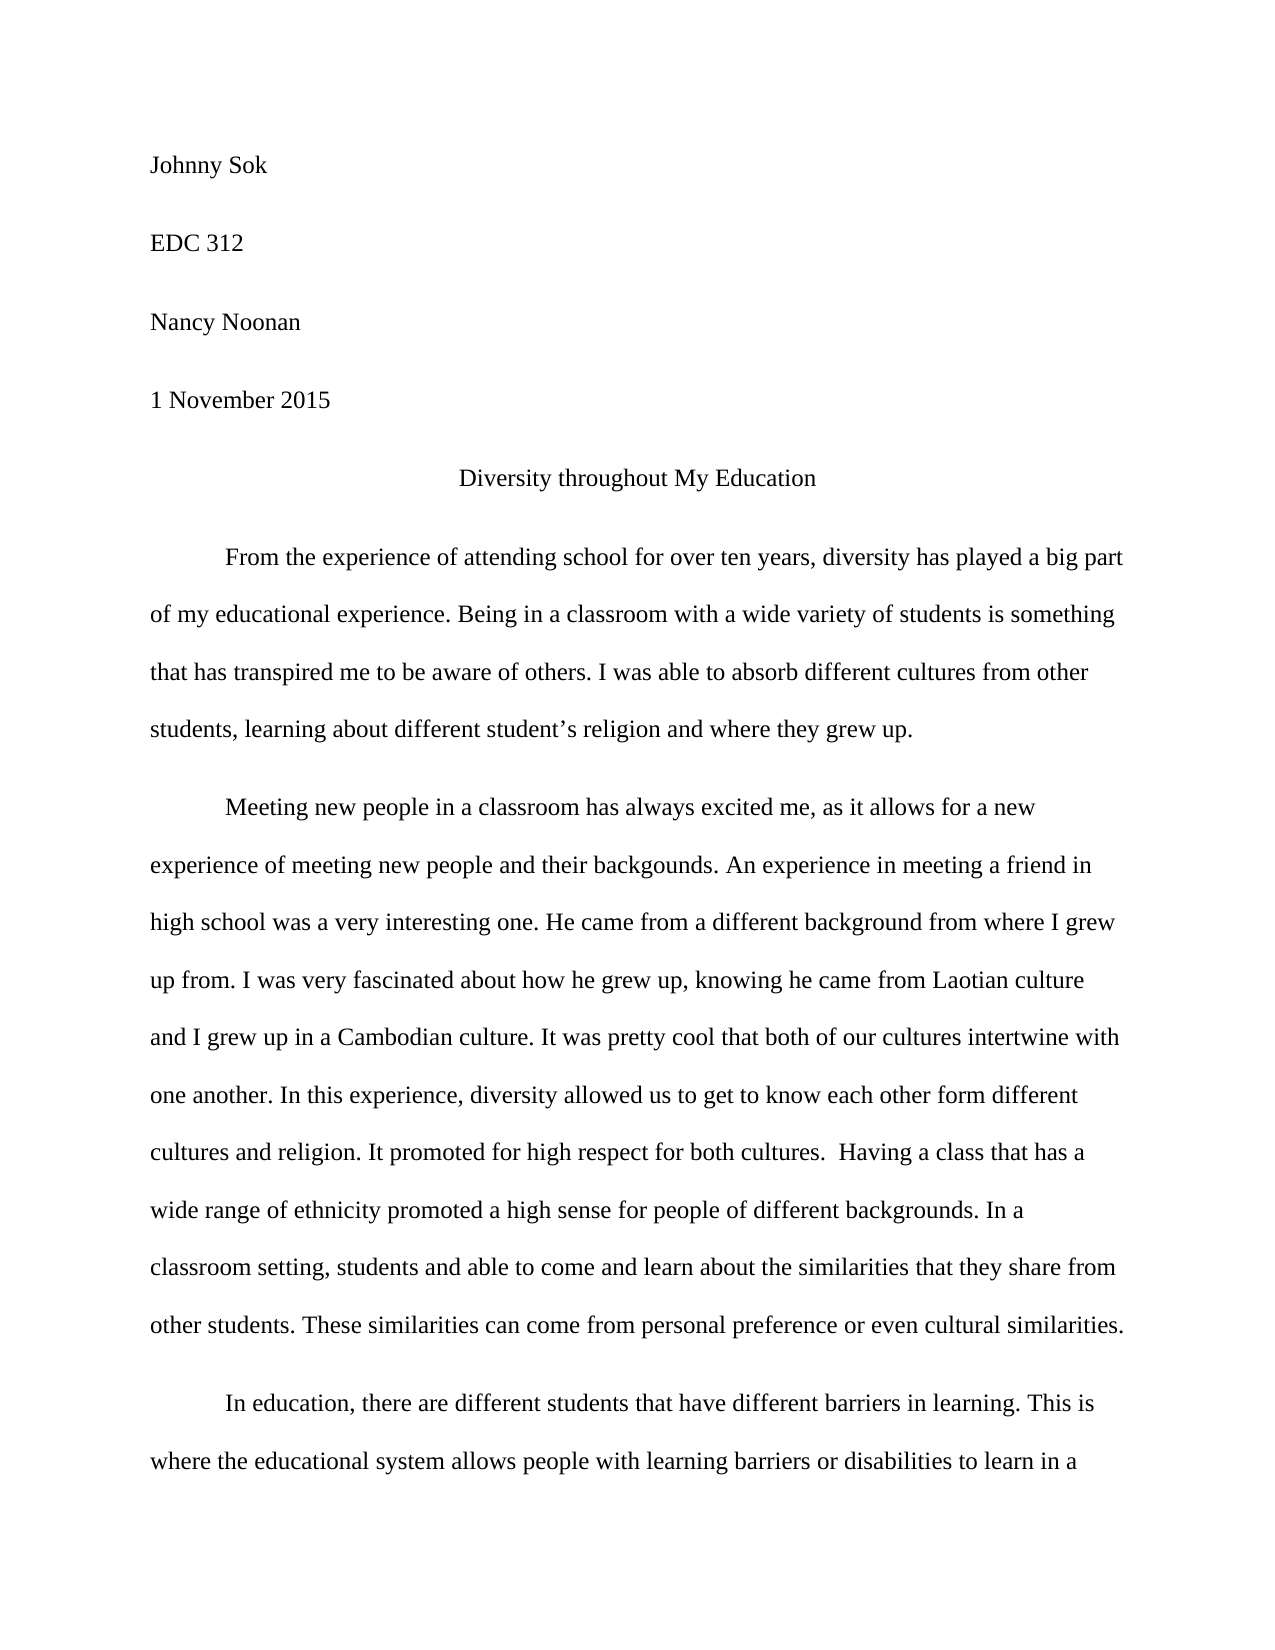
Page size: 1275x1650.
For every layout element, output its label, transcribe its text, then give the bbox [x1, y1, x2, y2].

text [150, 1388, 1125, 1474]
text Johnny Sok [150, 150, 1125, 179]
text EDC 312 [150, 228, 1125, 257]
text Meeting new people in a classroom has always excited me, as it allows for a new experience of meeting new people and their backgounds. An experience in meeting a friend in high school was a very interesting one. He came from a different background from where I grew up from. I was very fascinated about how he grew up, knowing he came from Laotian culture and I grew up in a Cambodian culture. It was pretty cool that both of our cultures intertwine with one another. In this experience, diversity allowed us to get to know each other form different cultures and religion. It promoted for high respect for both cultures. Having a class that has a wide range of ethnicity promoted a high sense for people of different backgrounds. In a classroom setting, students and able to come and learn about the similarities that they share from other students. These similarities can come from personal preference or even cultural similarities. [150, 792, 1125, 1339]
text From the experience of attending school for over ten years, diversity has played a big part of my educational experience. Being in a classroom with a wide variety of students is something that has transpired me to be aware of others. I was able to absorb different cultures from other students, learning about different student’s religion and where they grew up. [150, 542, 1125, 743]
text Nancy Noonan [150, 307, 1125, 335]
text 1 November 2015 [150, 385, 1125, 414]
text Diversity throughout My Education [150, 463, 1125, 492]
